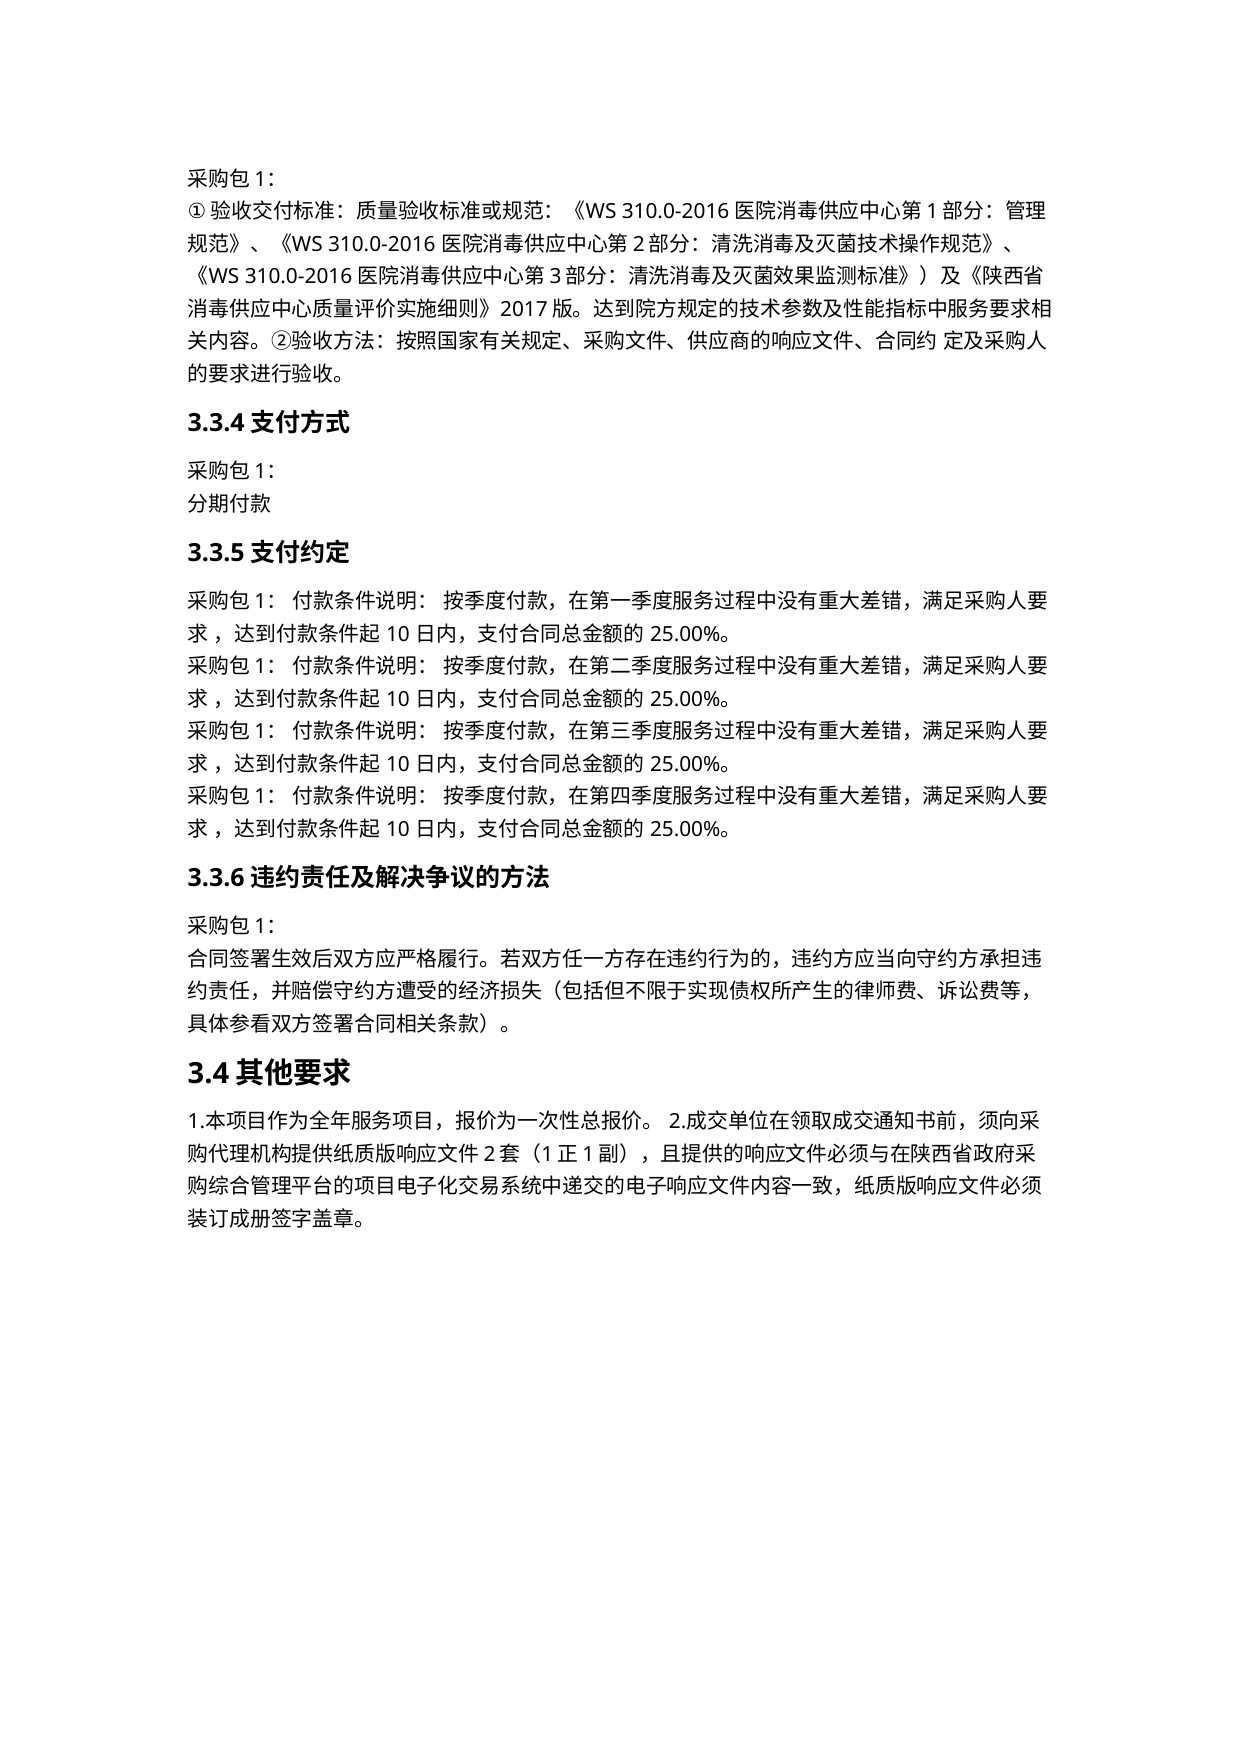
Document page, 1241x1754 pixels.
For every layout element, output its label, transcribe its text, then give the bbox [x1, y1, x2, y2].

text 3.3.5支付约定 [187, 519, 1053, 584]
text 3.4其他要求 [187, 1039, 1053, 1104]
text 合同签署生效后双方应严格履行。若双方任一方存在违约行为的，违约方应当向守约方承担违约责任，并赔偿守约方遭受的经济损失（包括但不限于实现债权所产生的律师费、诉讼费等，具体参看双方签署合同相关条款）。 [187, 942, 1053, 1039]
text 采购包1： [187, 454, 1053, 487]
text 3.3.6违约责任及解决争议的方法 [187, 844, 1053, 909]
text 采购包1： [187, 909, 1053, 942]
text ①验收交付标准：质量验收标准或规范：《WS 310.0-2016 医院消毒供应中心第1部分：管理规范》、《WS 310.0-2016 医院消毒供应中心第2部分：清洗消毒及灭菌技术操作规范》、《WS 310.0-2016 医院消毒供应中心第3部分：清洗消毒及灭菌效果监测标准》）及《陕西省消毒供应中心质量评价实施细则》2017版。达到院方规定的技术参数及性能指标中服务要求相关内容。②验收方法：按照国家有关规定、采购文件、供应商的响应文件、合同约 定及采购人的要求进行验收。 [187, 194, 1053, 389]
text 1.本项目作为全年服务项目，报价为一次性总报价。 2.成交单位在领取成交通知书前，须向采购代理机构提供纸质版响应文件2套（1正1副），且提供的响应文件必须与在陕西省政府采购综合管理平台的项目电子化交易系统中递交的电子响应文件内容一致，纸质版响应文件必须装订成册签字盖章。 [187, 1104, 1053, 1234]
text 采购包1： 付款条件说明： 按季度付款，在第一季度服务过程中没有重大差错，满足采购人要求 ，达到付款条件起 10 日内，支付合同总金额的 25.00%。 [187, 584, 1053, 649]
text 采购包1： 付款条件说明： 按季度付款，在第四季度服务过程中没有重大差错，满足采购人要求 ，达到付款条件起 10 日内，支付合同总金额的 25.00%。 [187, 779, 1053, 844]
text 采购包1： 付款条件说明： 按季度付款，在第三季度服务过程中没有重大差错，满足采购人要求 ，达到付款条件起 10 日内，支付合同总金额的 25.00%。 [187, 714, 1053, 779]
text 采购包1： [187, 162, 1053, 194]
text 分期付款 [187, 487, 1053, 519]
text 采购包1： 付款条件说明： 按季度付款，在第二季度服务过程中没有重大差错，满足采购人要求 ，达到付款条件起 10 日内，支付合同总金额的 25.00%。 [187, 649, 1053, 714]
text 3.3.4支付方式 [187, 389, 1053, 454]
